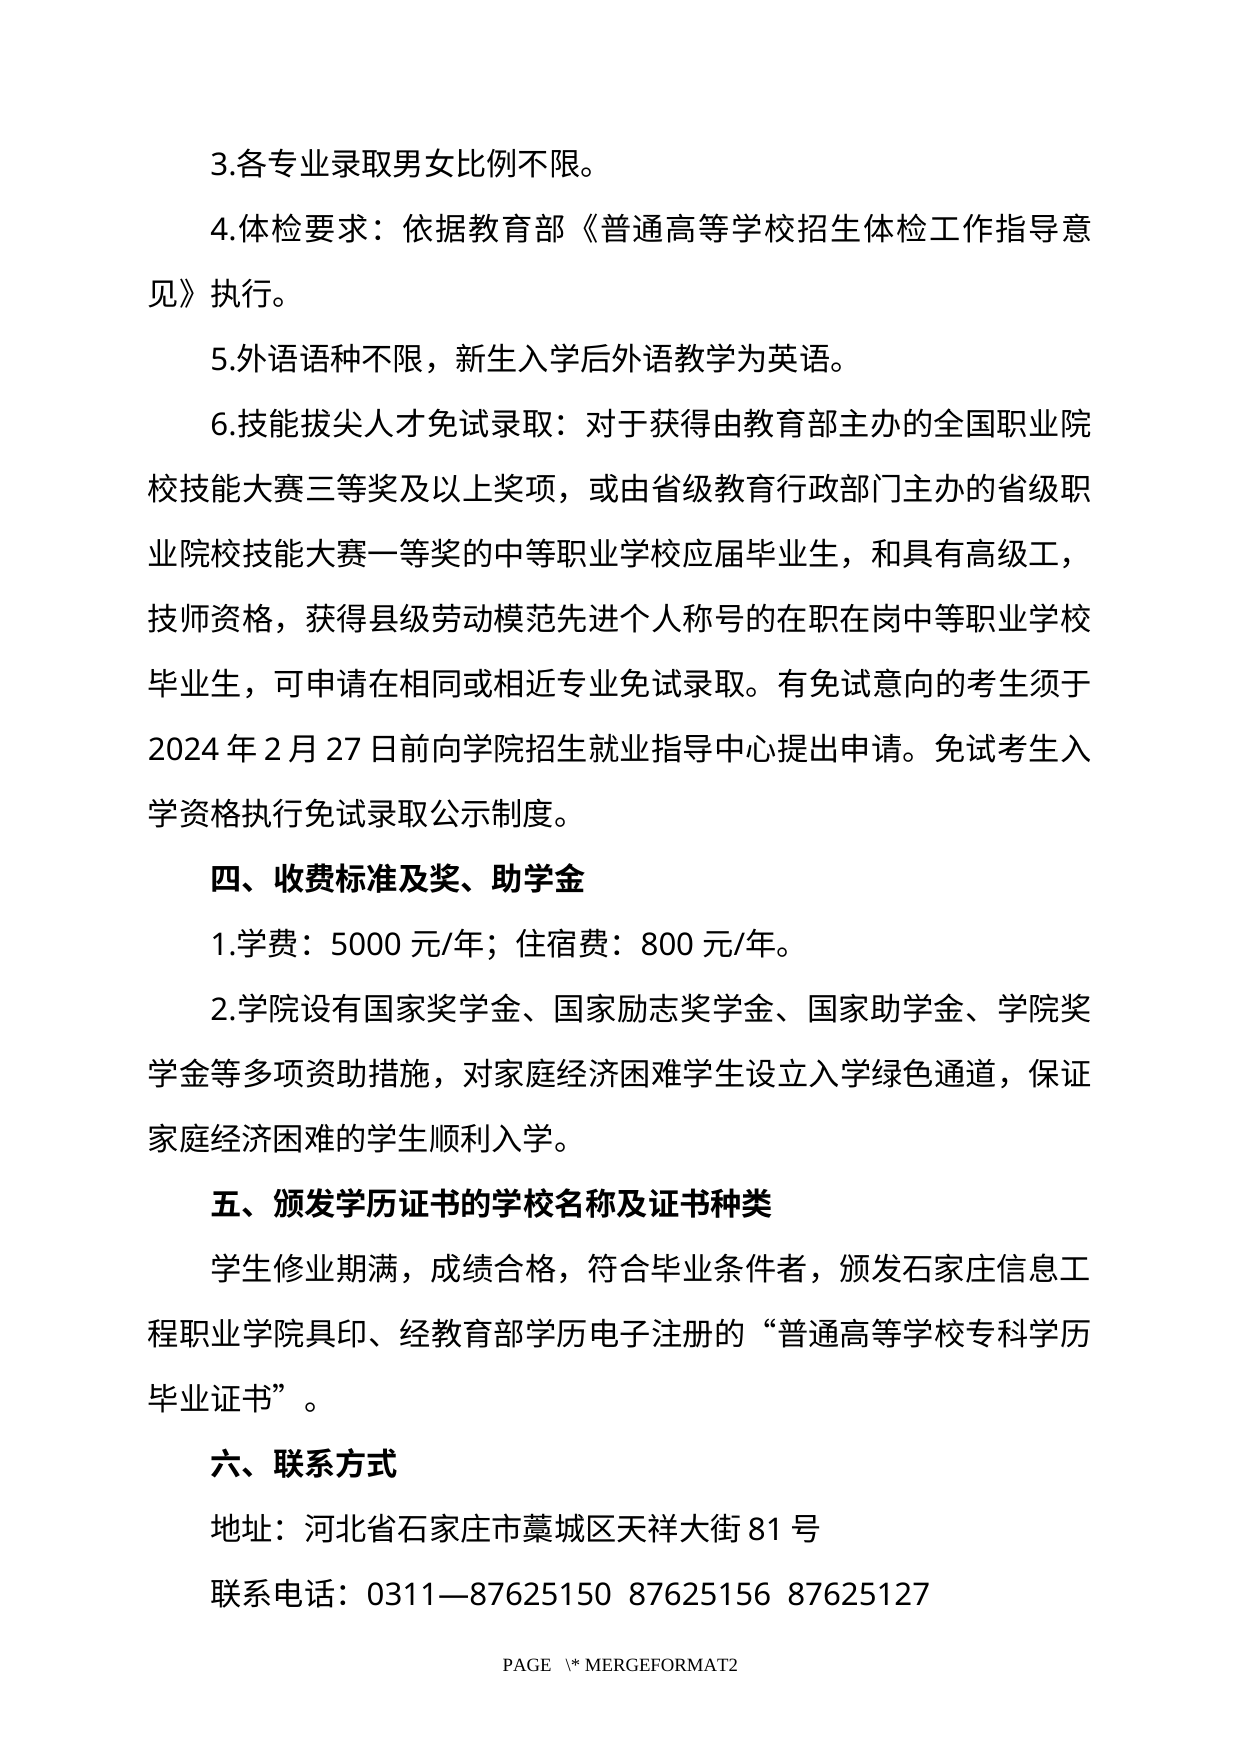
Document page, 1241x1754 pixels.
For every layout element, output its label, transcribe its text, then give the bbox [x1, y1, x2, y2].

text 五、颁发学历证书的学校名称及证书种类 [148, 1169, 1092, 1234]
text 2.学院设有国家奖学金、国家励志奖学金、国家助学金、学院奖学金等多项资助措施，对家庭经济困难学生设立入学绿色通道，保证家庭经济困难的学生顺利入学。 [148, 974, 1092, 1169]
text 学生修业期满，成绩合格，符合毕业条件者，颁发石家庄信息工程职业学院具印、经教育部学历电子注册的“普通高等学校专科学历毕业证书”。 [148, 1234, 1092, 1429]
text 3.各专业录取男女比例不限。 [148, 129, 1092, 194]
text 4.体检要求：依据教育部《普通高等学校招生体检工作指导意见》执行。 [148, 194, 1092, 324]
text 地址：河北省石家庄市藁城区天祥大街81号 [148, 1494, 1092, 1559]
text 6.技能拔尖人才免试录取：对于获得由教育部主办的全国职业院校技能大赛三等奖及以上奖项，或由省级教育行政部门主办的省级职 业院校技能大赛一等奖的中等职业学校应届毕业生，和具有高级工，技师资格，获得县级劳动模范先进个人称号的在职在岗中等职业学校毕业生，可申请在相同或相近专业免试录取。有免试意向的考生须于2024年2月27日前向学院招生就业指导中心提出申请。免试考生入学资格执行免试录取公示制度。 [148, 389, 1092, 844]
text 5.外语语种不限，新生入学后外语教学为英语。 [148, 324, 1092, 389]
text 联系电话：0311—87625150 87625156 87625127 [148, 1559, 1092, 1624]
text 1.学费：5000 元/年；住宿费：800 元/年。 [148, 909, 1092, 974]
text 六、联系方式 [148, 1429, 1092, 1494]
text 四、收费标准及奖、助学金 [148, 844, 1092, 909]
